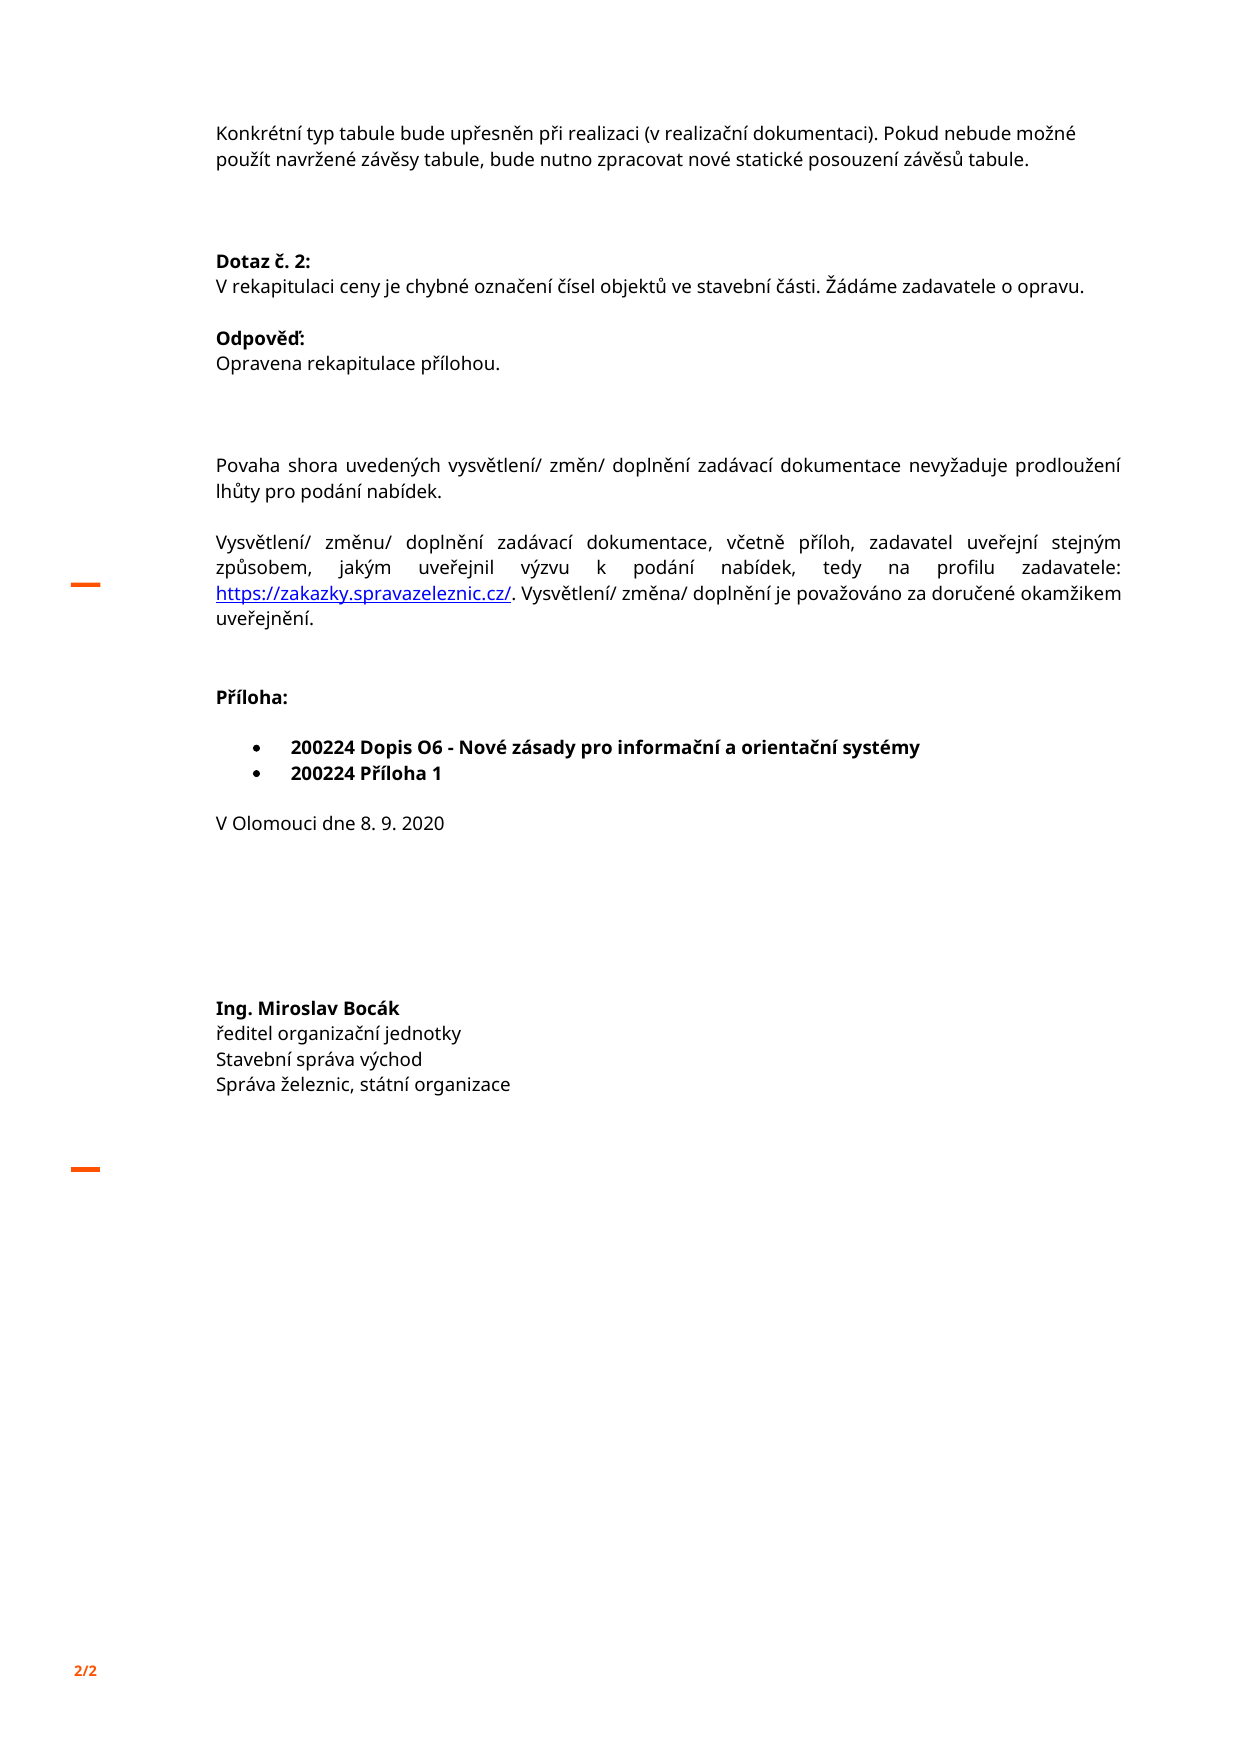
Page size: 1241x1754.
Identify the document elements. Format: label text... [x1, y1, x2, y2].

text V Olomouci dne 8. 9. 2020 [216, 811, 1122, 836]
list 200224 Příloha 1 [253, 760, 1122, 786]
text Povaha shora uvedených vysvětlení/ změn/ doplnění zadávací dokumentace nevyžaduje prodloužení lhůty pro podání nabídek. [216, 452, 1122, 503]
text V rekapitulaci ceny je chybné označení čísel objektů ve stavební části. Žádáme zadavatele o opravu. [216, 274, 1122, 299]
text Dotaz č. 2: [216, 248, 1122, 274]
text ředitel organizační jednotky [216, 1021, 1122, 1046]
text Odpověď: [216, 325, 1122, 350]
text Vysvětlení/ změnu/ doplnění zadávací dokumentace, včetně příloh, zadavatel uveřejní stejným způsobem, jakým uveřejnil výzvu k podání nabídek, tedy na profilu zadavatele: https://zakazky.spravazeleznic.cz/. Vysvětlení/ změna/ doplnění je považováno za doručené okamžikem uveřejnění. [216, 529, 1122, 631]
text Ing. Miroslav Bocák [216, 995, 1122, 1021]
text Konkrétní typ tabule bude upřesněn při realizaci (v realizační dokumentaci). Pokud nebude možné použít navržené závěsy tabule, bude nutno zpracovat nové statické posouzení závěsů tabule. [216, 121, 1122, 172]
text Příloha: [216, 684, 1122, 709]
list 200224 Dopis O6 - Nové zásady pro informační a orientační systémy [253, 734, 1122, 760]
text Správa železnic, státní organizace [216, 1072, 1122, 1097]
text Opravena rekapitulace přílohou. [216, 350, 1122, 376]
text Stavební správa východ [216, 1046, 1122, 1072]
